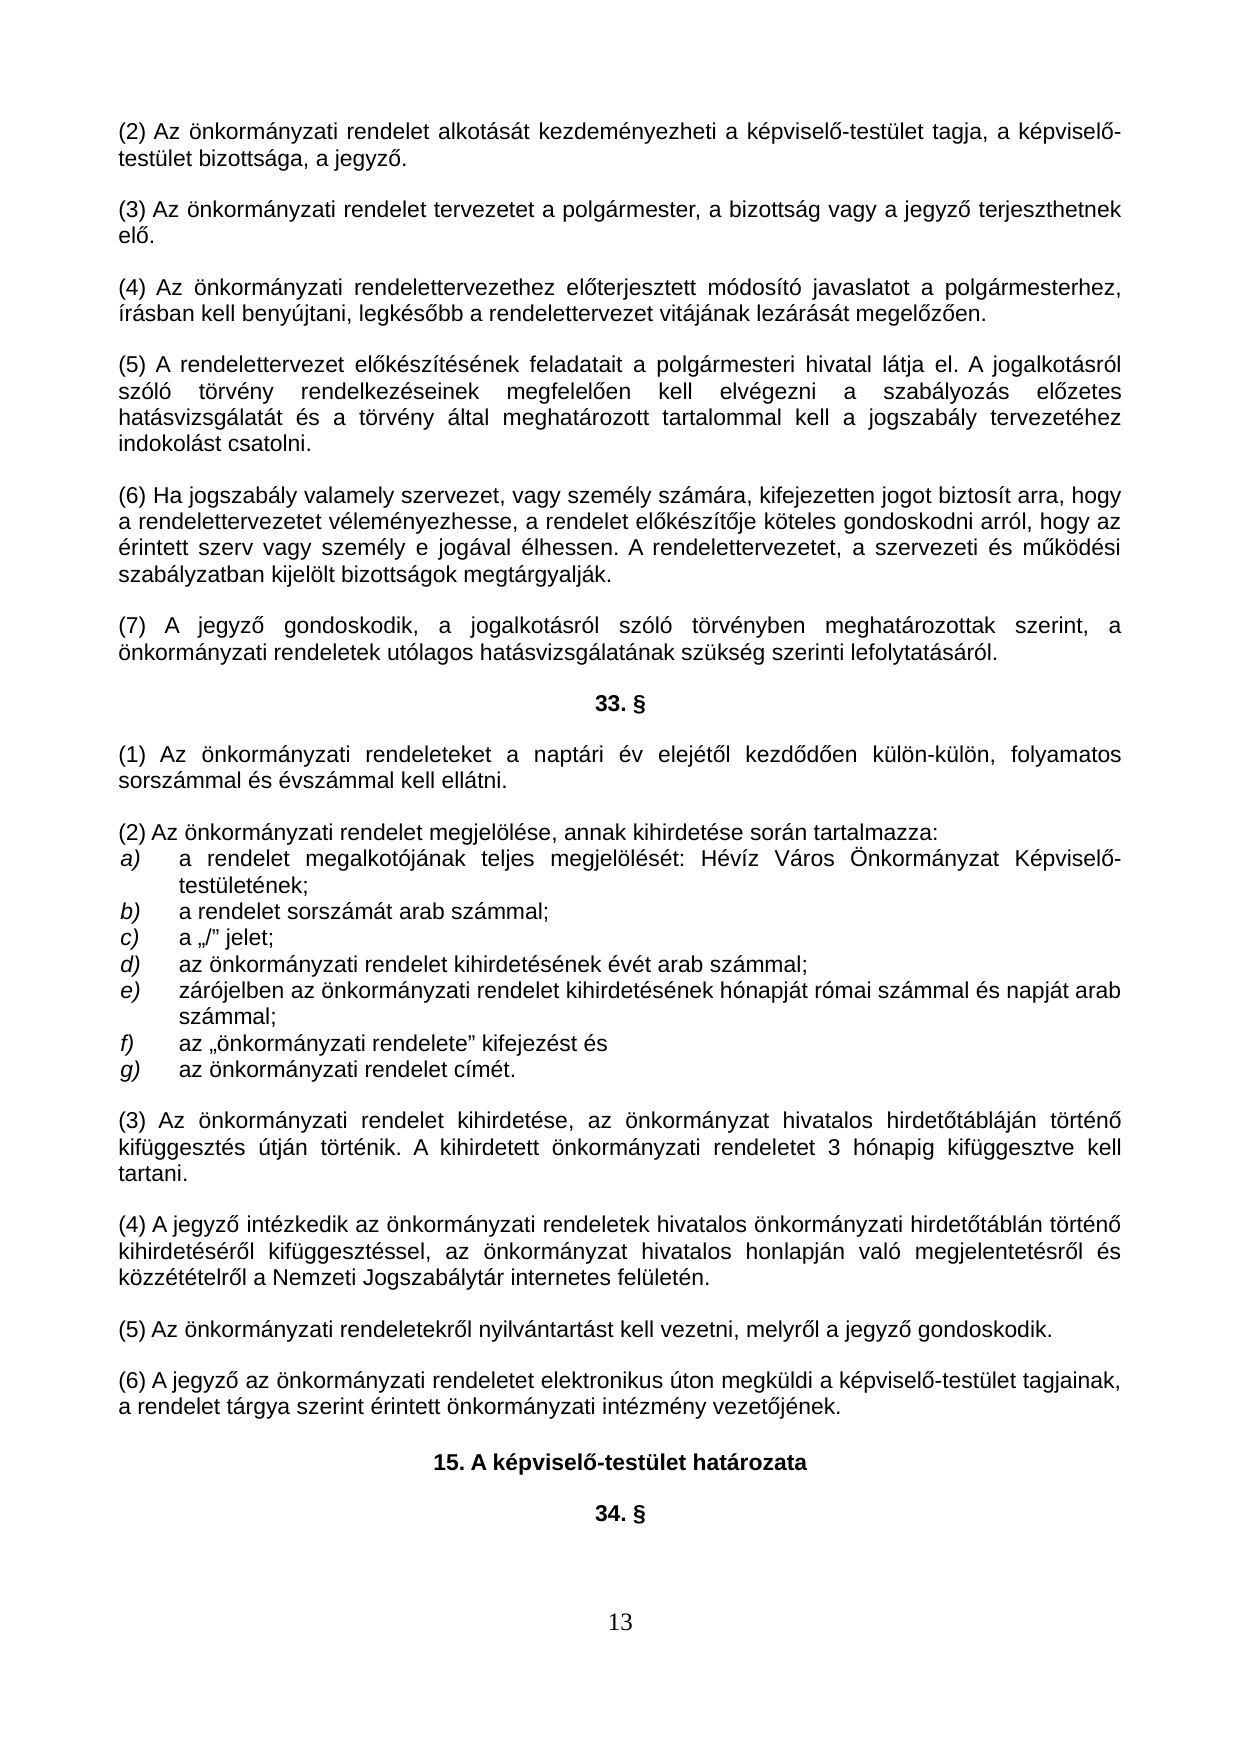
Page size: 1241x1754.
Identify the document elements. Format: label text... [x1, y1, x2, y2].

text c) a „/” jelet; [120, 924, 1122, 951]
text 15. A képviselő-testület határozata [118, 1449, 1122, 1475]
text b) a rendelet sorszámát arab számmal; [120, 898, 1122, 924]
text (3) Az önkormányzati rendelet kihirdetése, az önkormányzat hivatalos hirdetőtábláján történő kifüggesztés útján történik. A kihirdetett önkormányzati rendeletet 3 hónapig kifüggesztve kell tartani. [118, 1107, 1122, 1186]
text (5) A rendelettervezet előkészítésének feladatait a polgármesteri hivatal látja el. A jogalkotásról szóló törvény rendelkezéseinek megfelelően kell elvégezni a szabályozás előzetes hatásvizsgálatát és a törvény által meghatározott tartalommal kell a jogszabály tervezetéhez indokolást csatolni. [118, 351, 1122, 457]
text (6) A jegyző az önkormányzati rendeletet elektronikus úton megküldi a képviselő-testület tagjainak, a rendelet tárgya szerint érintett önkormányzati intézmény vezetőjének. [118, 1367, 1122, 1419]
text g) az önkormányzati rendelet címét. [120, 1056, 1122, 1082]
text (1) Az önkormányzati rendeleteket a naptári év elejétől kezdődően külön-külön, folyamatos sorszámmal és évszámmal kell ellátni. [118, 741, 1122, 794]
text (7) A jegyző gondoskodik, a jogalkotásról szóló törvényben meghatározottak szerint, a önkormányzati rendeletek utólagos hatásvizsgálatának szükség szerinti lefolytatásáról. [118, 612, 1122, 665]
text e) zárójelben az önkormányzati rendelet kihirdetésének hónapját római számmal és napját arab számmal; [120, 977, 1122, 1030]
text (5) Az önkormányzati rendeletekről nyilvántartást kell vezetni, melyről a jegyző gondoskodik. [118, 1316, 1122, 1342]
text 33. § [118, 690, 1122, 716]
text (4) A jegyző intézkedik az önkormányzati rendeletek hivatalos önkormányzati hirdetőtáblán történő kihirdetéséről kifüggesztéssel, az önkormányzat hivatalos honlapján való megjelentetésről és közzétételről a Nemzeti Jogszabálytár internetes felületén. [118, 1211, 1122, 1291]
text (4) Az önkormányzati rendelettervezethez előterjesztett módosító javaslatot a polgármesterhez, írásban kell benyújtani, legkésőbb a rendelettervezet vitájának lezárását megelőzően. [118, 273, 1122, 326]
text (2) Az önkormányzati rendelet megjelölése, annak kihirdetése során tartalmazza: [118, 819, 1122, 845]
text (3) Az önkormányzati rendelet tervezetet a polgármester, a bizottság vagy a jegyző terjeszthetnek elő. [118, 196, 1122, 248]
text d) az önkormányzati rendelet kihirdetésének évét arab számmal; [120, 951, 1122, 977]
text f) az „önkormányzati rendelete” kifejezést és [120, 1030, 1122, 1056]
text a) a rendelet megalkotójának teljes megjelölését: Hévíz Város Önkormányzat Képviselő-testületének; [120, 845, 1122, 898]
text (2) Az önkormányzati rendelet alkotását kezdeményezheti a képviselő-testület tagja, a képviselő-testület bizottsága, a jegyző. [118, 118, 1122, 171]
text 34. § [118, 1500, 1122, 1526]
text (6) Ha jogszabály valamely szervezet, vagy személy számára, kifejezetten jogot biztosít arra, hogy a rendelettervezetet véleményezhesse, a rendelet előkészítője köteles gondoskodni arról, hogy az érintett szerv vagy személy e jogával élhessen. A rendelettervezetet, a szervezeti és működési szabályzatban kijelölt bizottságok megtárgyalják. [118, 482, 1122, 587]
